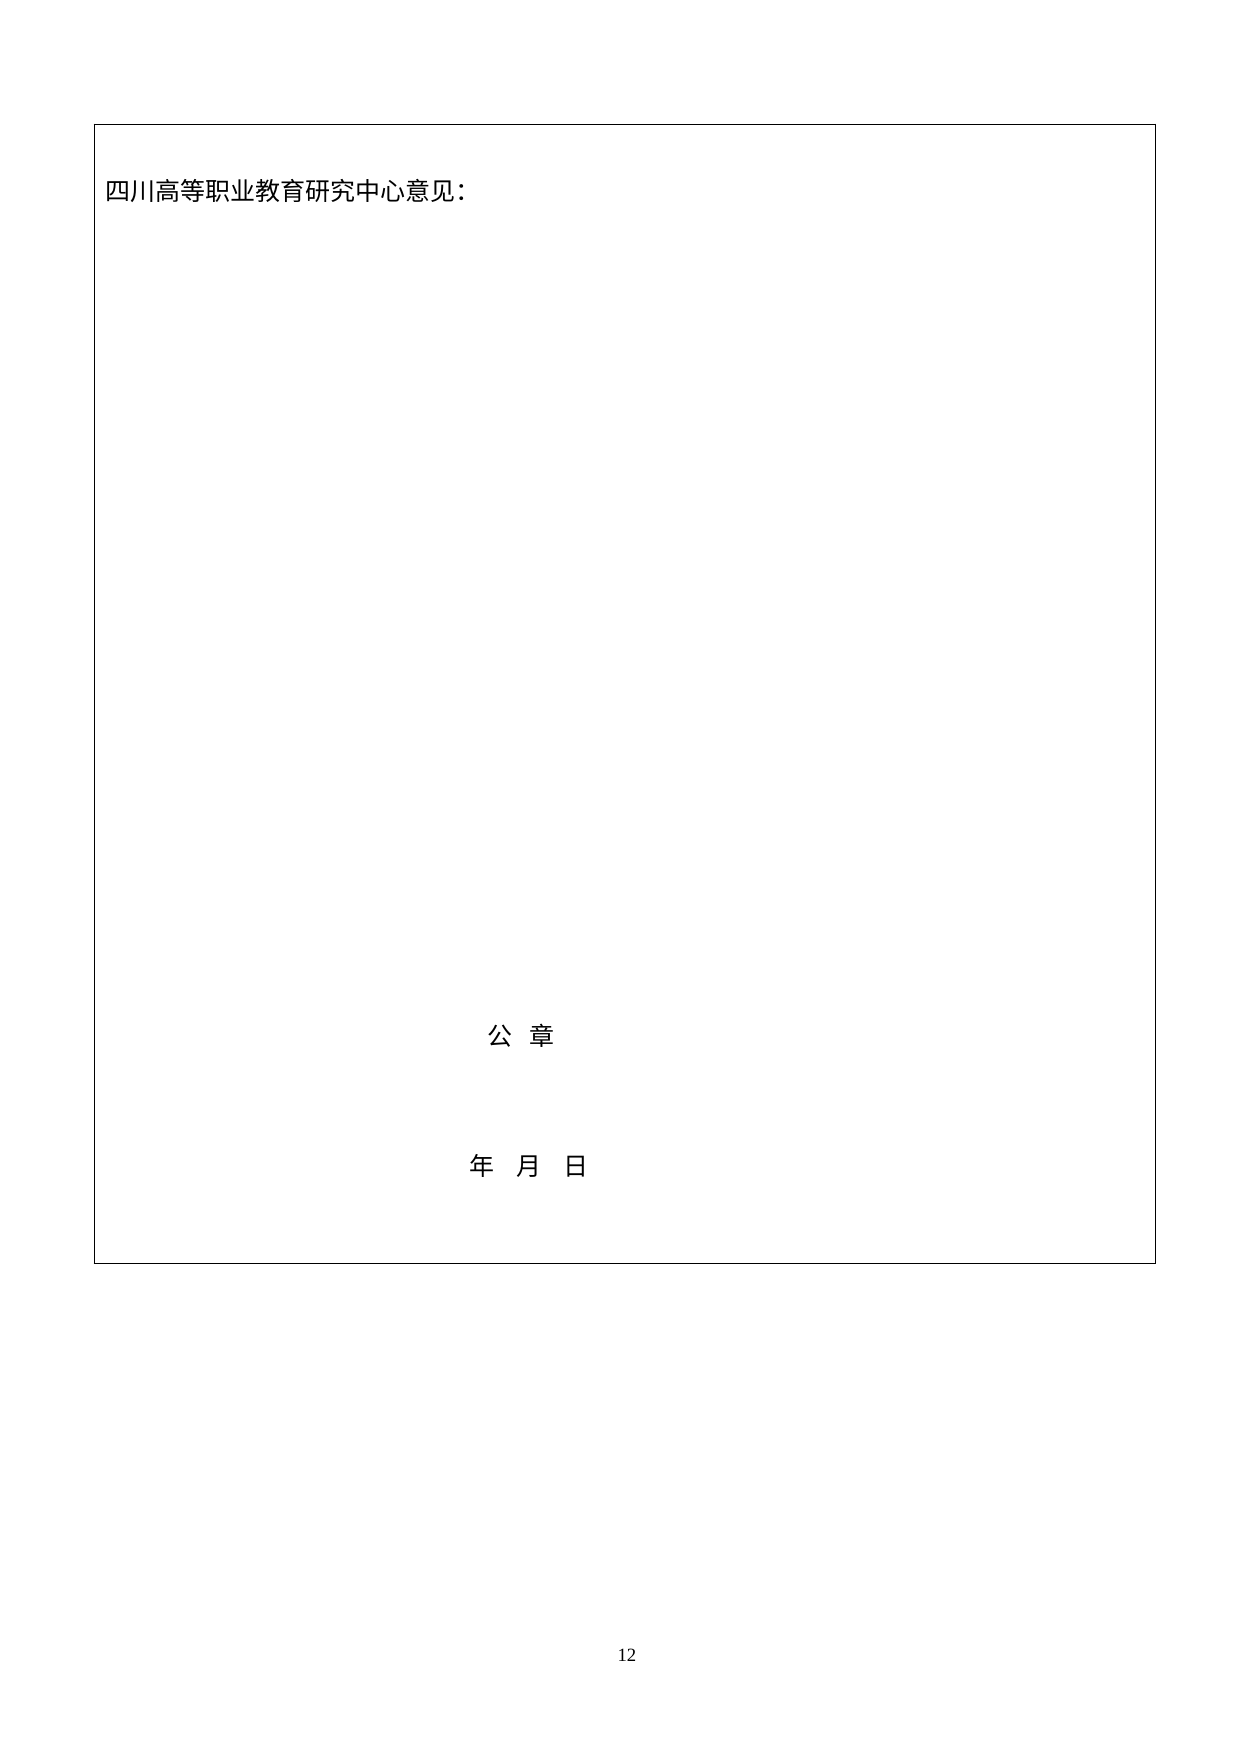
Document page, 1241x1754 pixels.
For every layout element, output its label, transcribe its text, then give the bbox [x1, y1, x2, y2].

table_cell 四川高等职业教育研究中心意见： 公 章 年 月 日 [95, 125, 1155, 1263]
